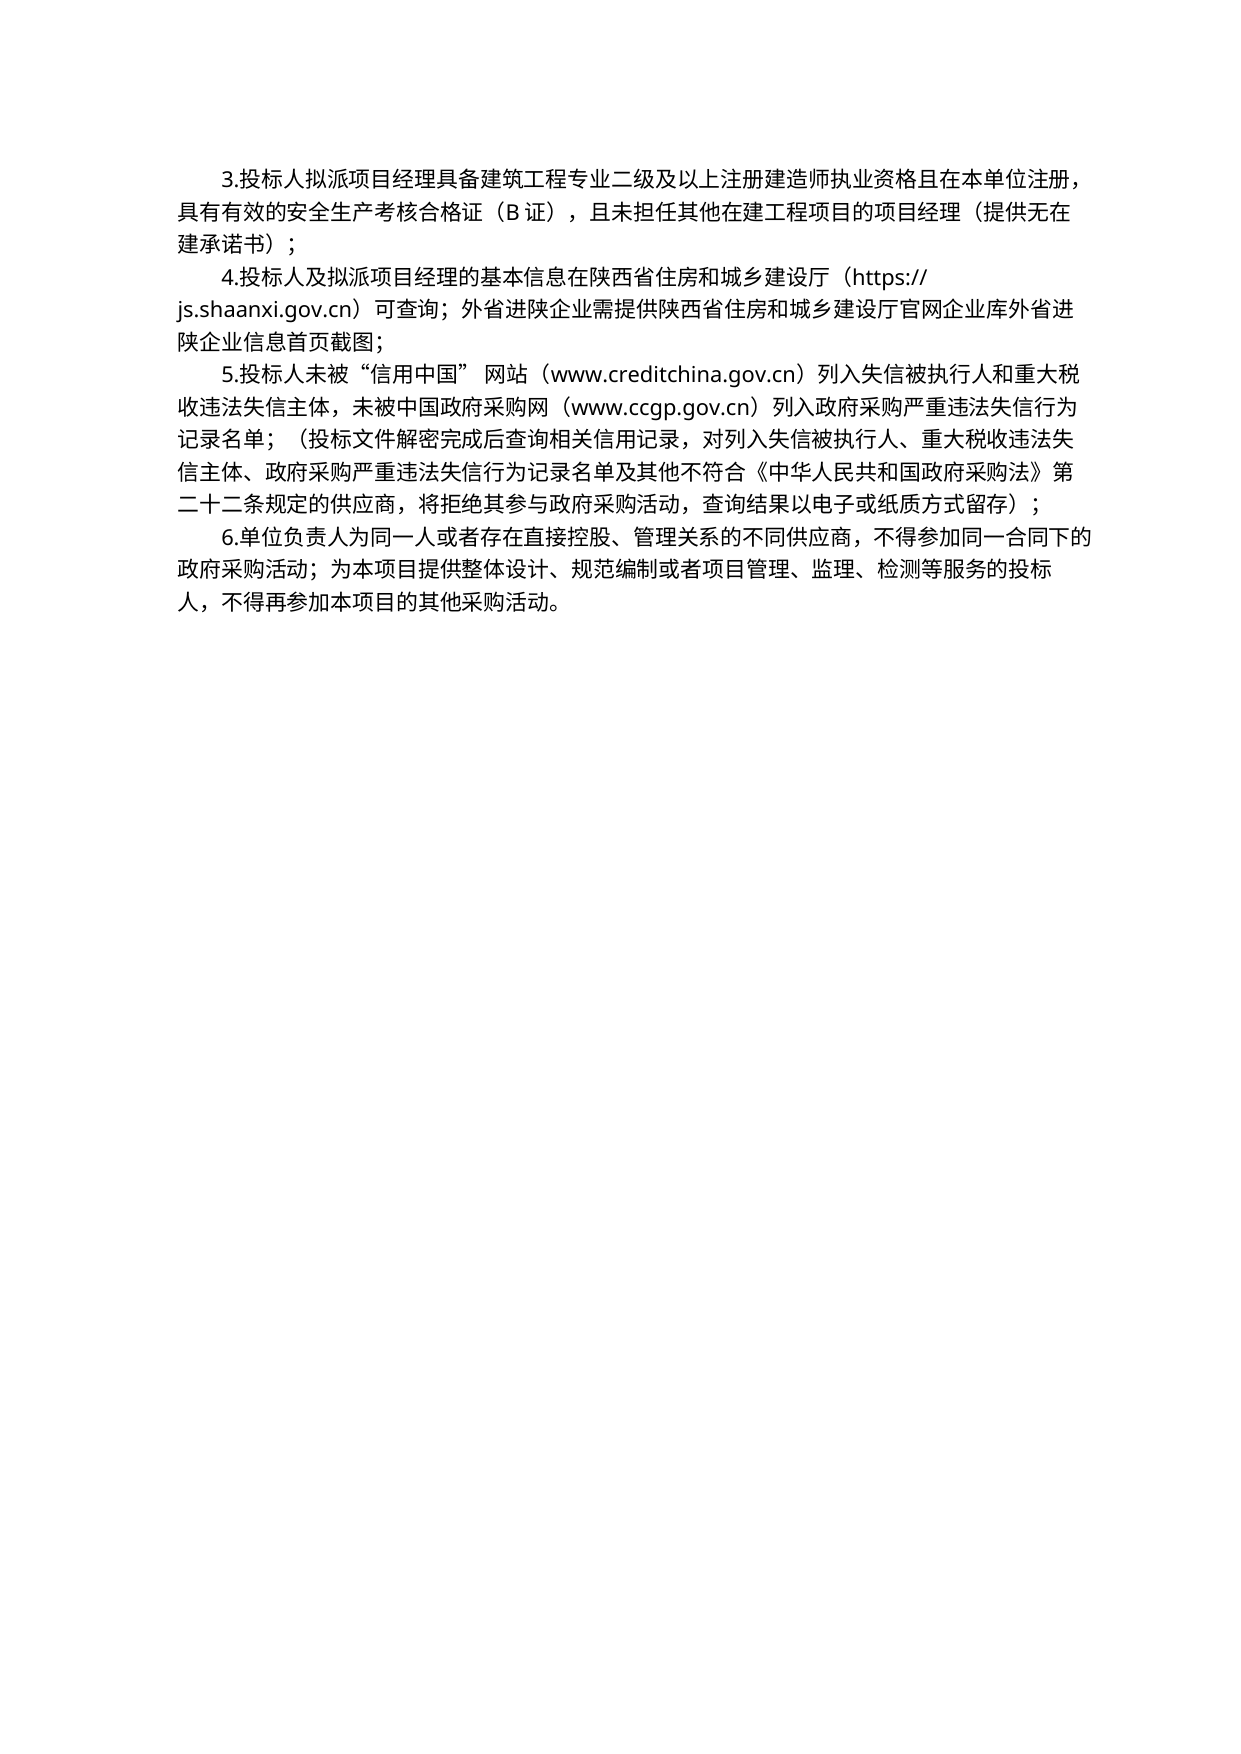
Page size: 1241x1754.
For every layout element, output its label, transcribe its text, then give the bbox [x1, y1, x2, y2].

text 4.投标人及拟派项目经理的基本信息在陕西省住房和城乡建设厅（https://js.shaanxi.gov.cn）可查询；外省进陕企业需提供陕西省住房和城乡建设厅官网企业库外省进陕企业信息首页截图； [177, 259, 1093, 357]
text 5.投标人未被“信用中国” 网站（www.creditchina.gov.cn）列入失信被执行人和重大税收违法失信主体，未被中国政府采购网（www.ccgp.gov.cn）列入政府采购严重违法失信行为记录名单；（投标文件解密完成后查询相关信用记录，对列入失信被执行人、重大税收违法失信主体、政府采购严重违法失信行为记录名单及其他不符合《中华人民共和国政府采购法》第二十二条规定的供应商，将拒绝其参与政府采购活动，查询结果以电子或纸质方式留存）； [177, 357, 1093, 519]
text 3.投标人拟派项目经理具备建筑工程专业二级及以上注册建造师执业资格且在本单位注册，具有有效的安全生产考核合格证（B证），且未担任其他在建工程项目的项目经理（提供无在建承诺书）； [177, 162, 1093, 259]
text 6.单位负责人为同一人或者存在直接控股、管理关系的不同供应商，不得参加同一合同下的政府采购活动；为本项目提供整体设计、规范编制或者项目管理、监理、检测等服务的投标人，不得再参加本项目的其他采购活动。 [177, 519, 1093, 617]
